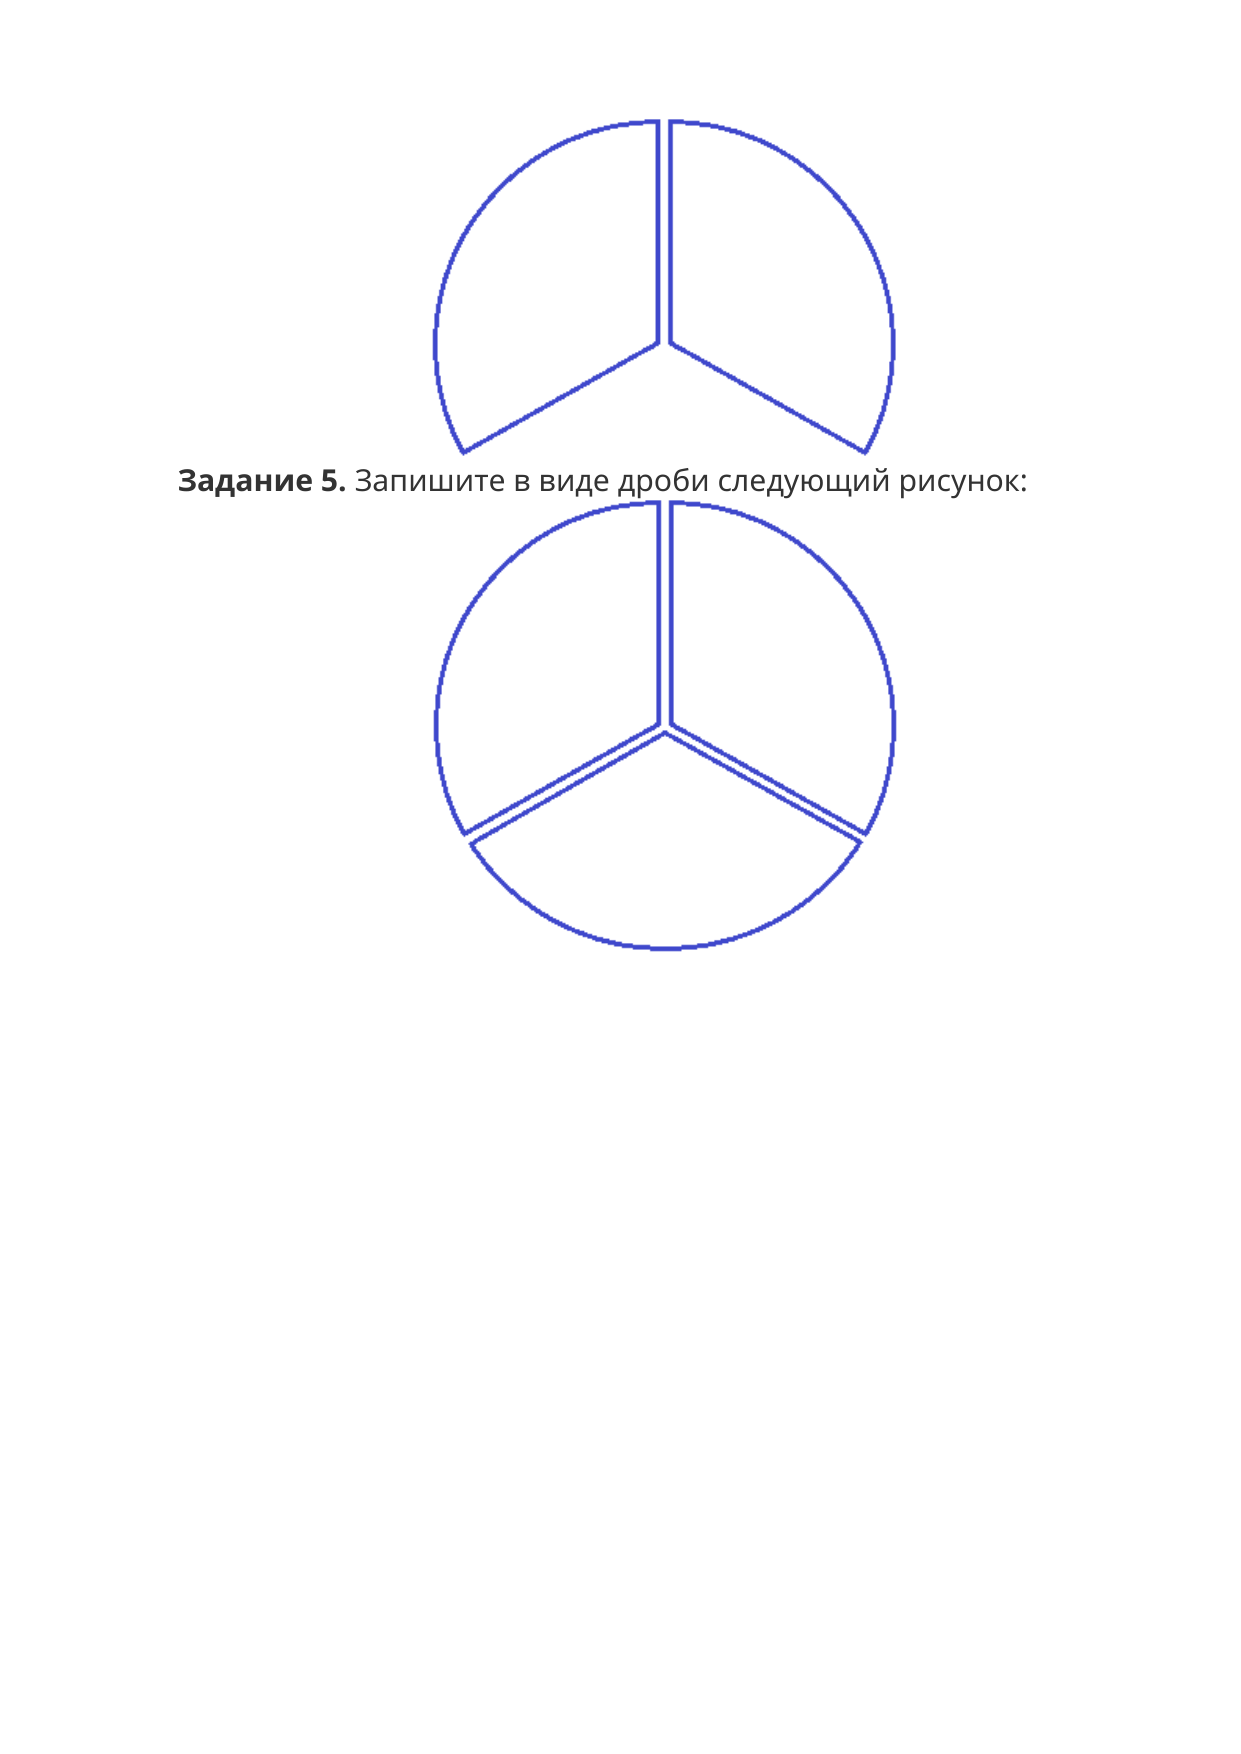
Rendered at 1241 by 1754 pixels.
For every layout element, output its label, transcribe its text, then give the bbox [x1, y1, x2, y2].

picture [430, 118, 898, 459]
picture [431, 500, 898, 953]
text Задание 5. Запишите в виде дроби следующий рисунок: [177, 459, 1152, 500]
